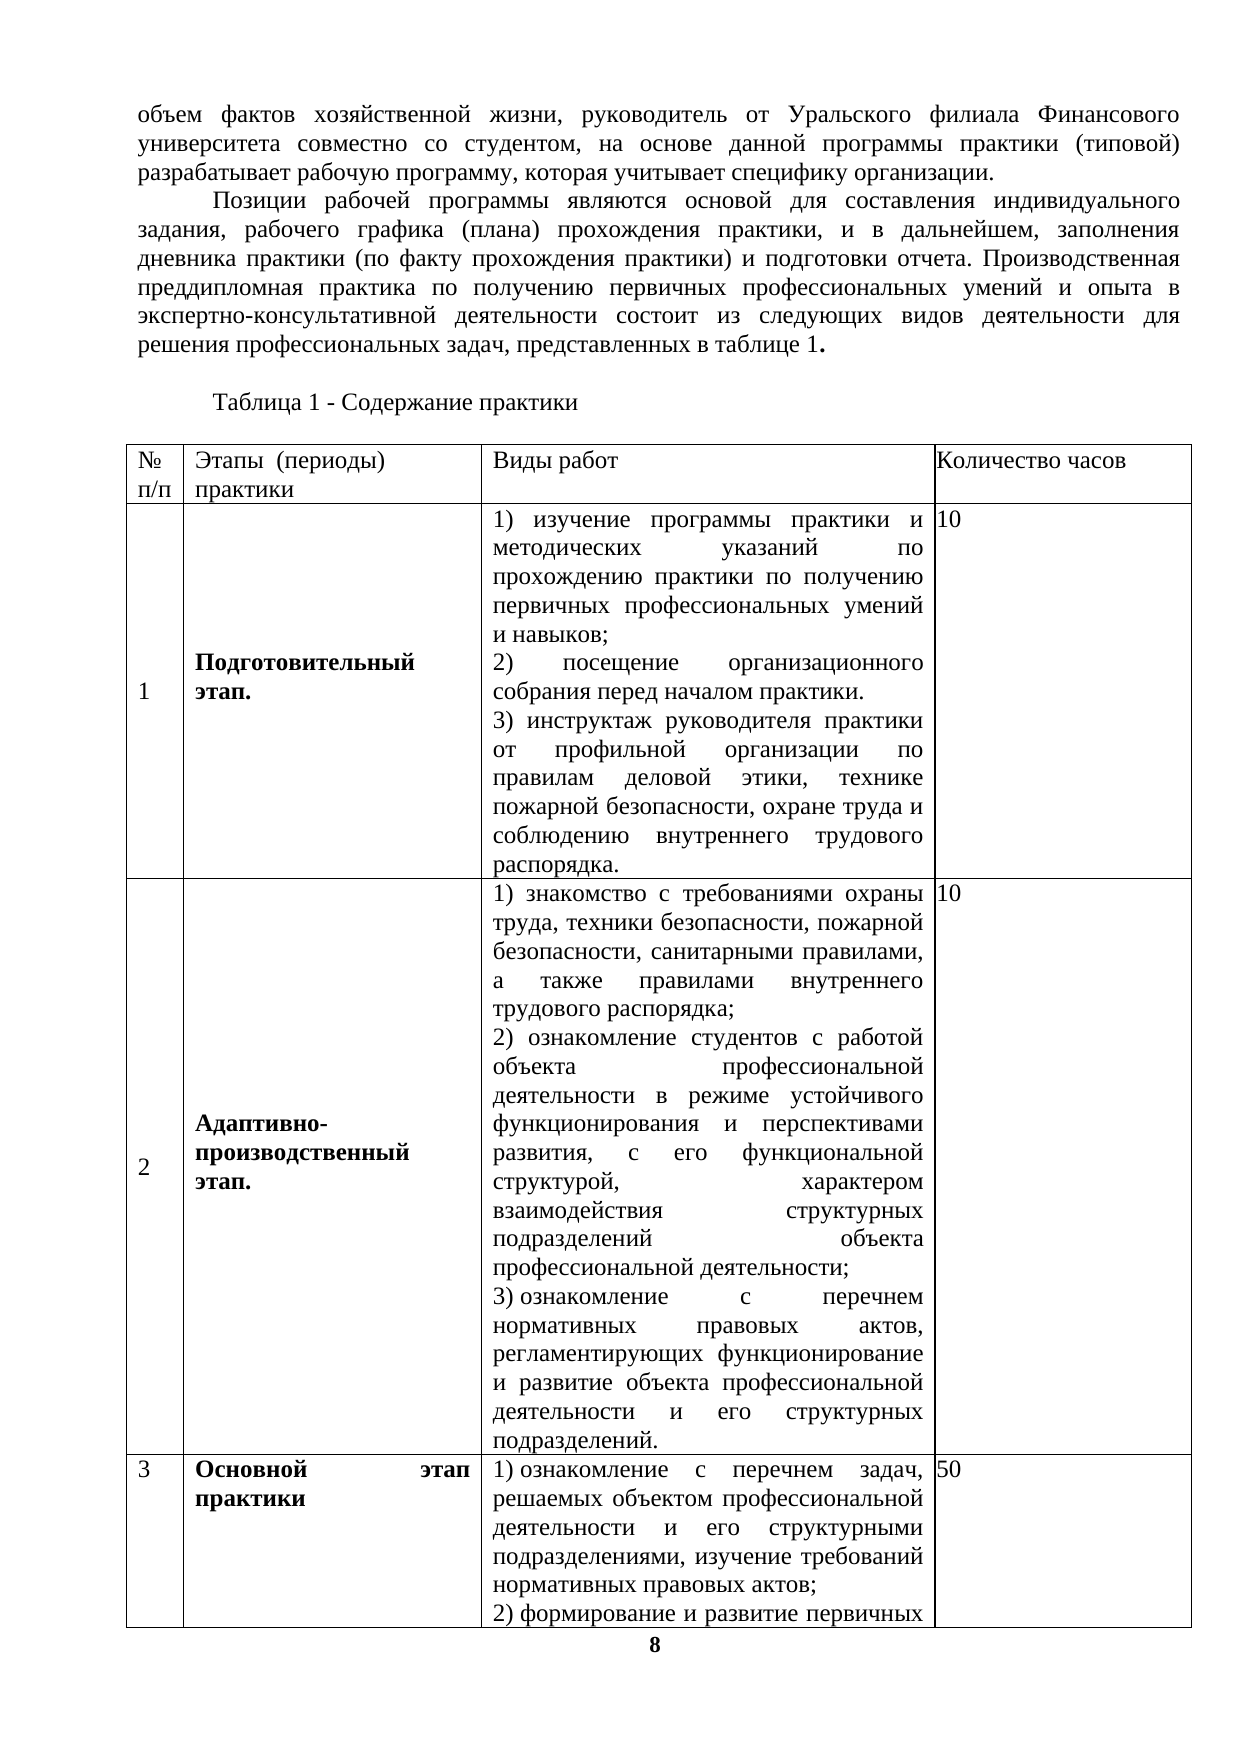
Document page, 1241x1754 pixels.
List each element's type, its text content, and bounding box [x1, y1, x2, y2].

table_cell Подготовительный этап. [184, 504, 481, 877]
table_cell 1) изучение программы практики и методических указаний по прохождению практики по получению первичных профессиональных умений и навыков; 2) посещение организационного собрания перед началом практики. 3) инструктаж руководителя практики от профильной организации по правилам деловой этики, технике пожарной безопасности, охране труда и соблюдению внутреннего трудового распорядка. [482, 504, 934, 877]
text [137, 99, 1181, 185]
text Таблица 1 - Содержание практики [137, 387, 1181, 415]
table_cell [482, 1455, 934, 1627]
table_cell 1) знакомство с требованиями охраны труда, техники безопасности, пожарной безопасности, санитарными правилами, а также правилами внутреннего трудового распорядка; 2) ознакомление студентов с работой объекта профессиональной деятельности в режиме устойчивого функционирования и перспективами развития, с его функциональной структурой, характером взаимодействия структурных подразделений объекта профессиональной деятельности; 3) ознакомление с перечнем нормативных правовых актов, регламентирующих функционирование и развитие объекта профессиональной деятельности и его структурных подразделений. [482, 879, 934, 1453]
table_header № п/п [127, 445, 183, 503]
table_header Этапы (периоды) практики [184, 445, 481, 503]
table_cell Адаптивно- производственный этап. [184, 879, 481, 1453]
table_cell 10 [936, 504, 1191, 877]
table_cell 50 [936, 1455, 1191, 1627]
table_header Виды работ [482, 445, 934, 503]
table_header Количество часов [936, 445, 1191, 503]
table_cell 3 [127, 1455, 183, 1627]
table_cell 2 [127, 879, 183, 1453]
text Позиции рабочей программы являются основой для составления индивидуального задания, рабочего графика (плана) прохождения практики, и в дальнейшем, заполнения дневника практики (по факту прохождения практики) и подготовки отчета. Производственная преддипломная практика по получению первичных профессиональных умений и опыта в экспертно-консультативной деятельности состоит из следующих видов деятельности для решения профессиональных задач, представленных в таблице 1. [137, 185, 1181, 358]
table_cell 10 [936, 879, 1191, 1453]
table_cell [184, 1455, 481, 1627]
table_cell 1 [127, 504, 183, 877]
